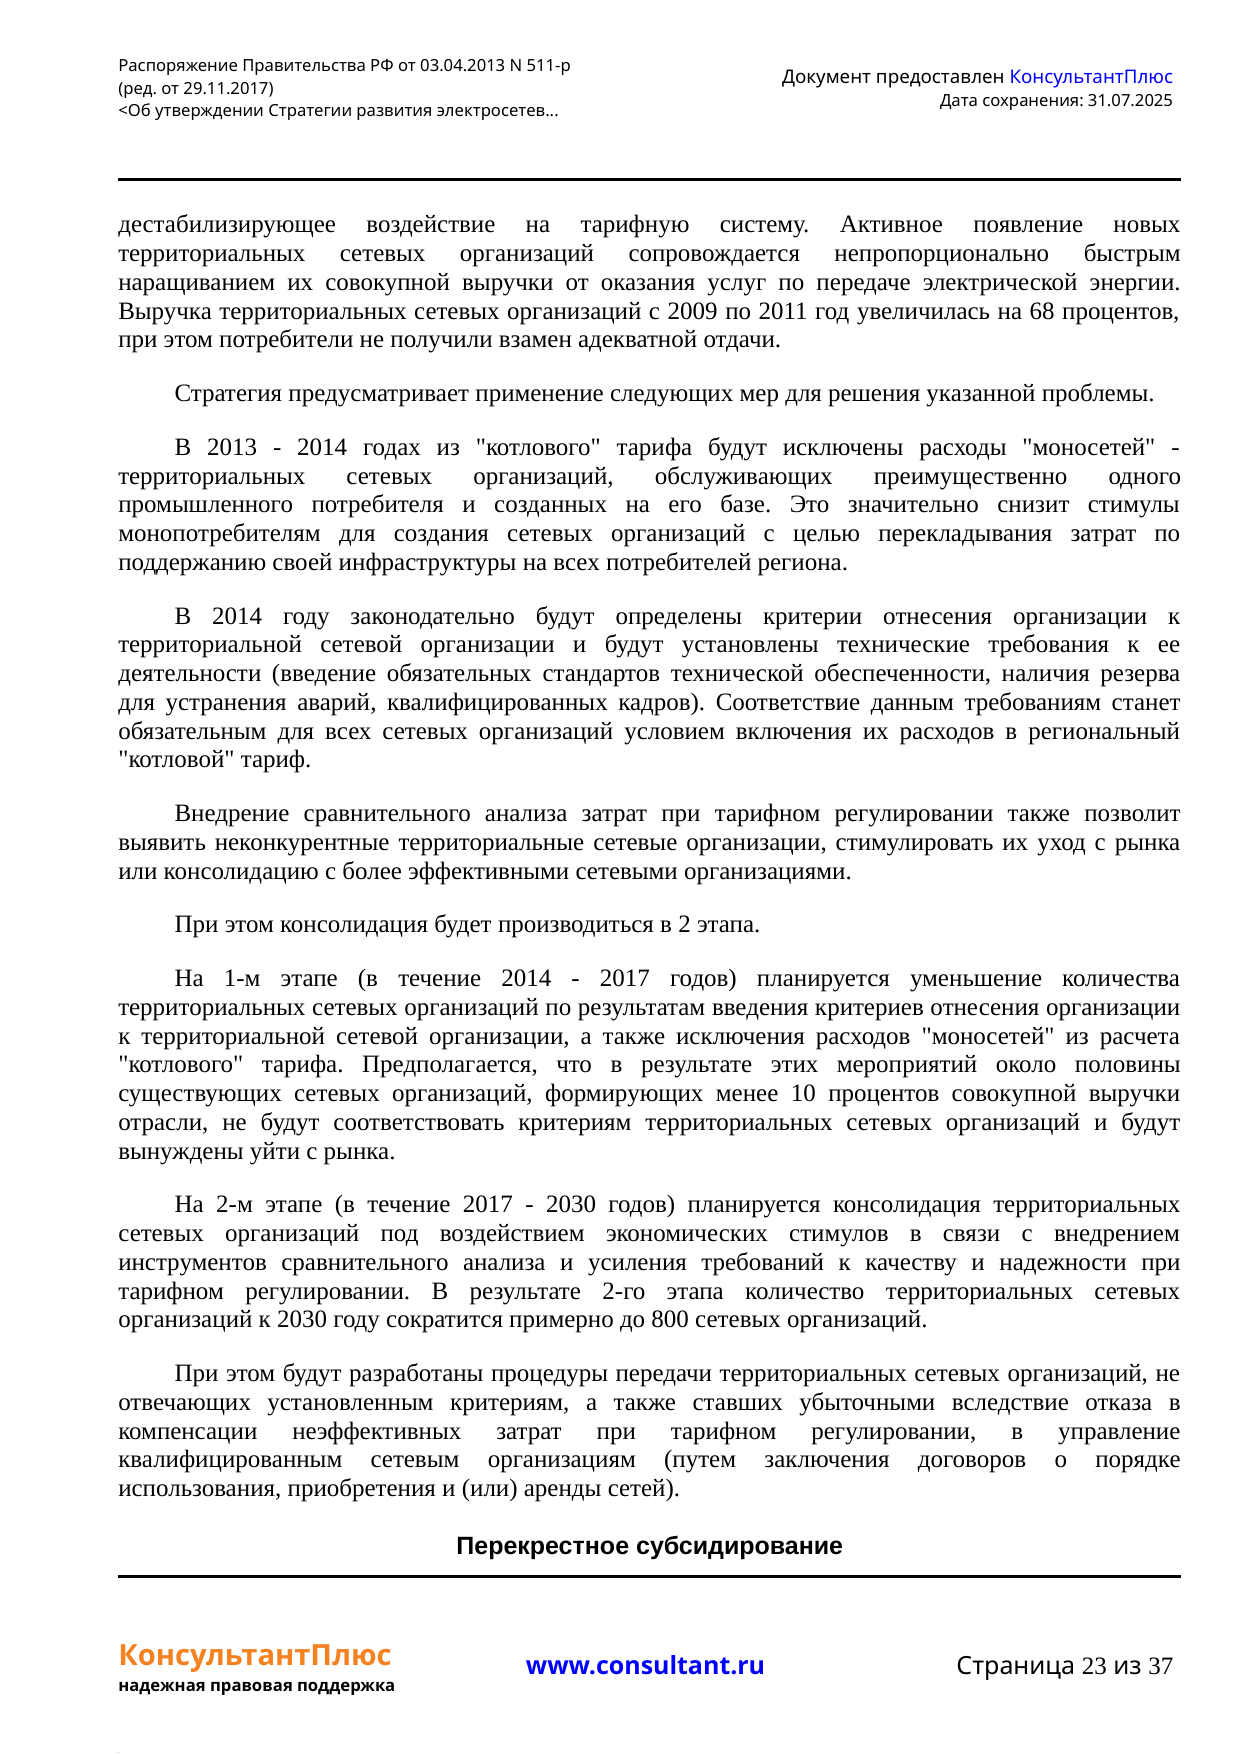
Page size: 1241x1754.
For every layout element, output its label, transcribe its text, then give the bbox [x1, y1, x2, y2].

text Внедрение сравнительного анализа затрат при тарифном регулировании также позволит выявить неконкурентные территориальные сетевые организации, стимулировать их уход с рынка или консолидацию с более эффективными сетевыми организациями. [118, 798, 1181, 884]
text Стратегия предусматривает применение следующих мер для решения указанной проблемы. [118, 378, 1181, 407]
title Перекрестное субсидирование [118, 1531, 1181, 1559]
text При этом консолидация будет производиться в 2 этапа. [118, 909, 1181, 938]
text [118, 209, 1181, 353]
text На 1-м этапе (в течение 2014 - 2017 годов) планируется уменьшение количества территориальных сетевых организаций по результатам введения критериев отнесения организации к территориальной сетевой организации, а также исключения расходов "моносетей" из расчета "котлового" тарифа. Предполагается, что в результате этих мероприятий около половины существующих сетевых организаций, формирующих менее 10 процентов совокупной выручки отрасли, не будут соответствовать критериям территориальных сетевых организаций и будут вынуждены уйти с рынка. [118, 963, 1181, 1164]
text В 2014 году законодательно будут определены критерии отнесения организации к территориальной сетевой организации и будут установлены технические требования к ее деятельности (введение обязательных стандартов технической обеспеченности, наличия резерва для устранения аварий, квалифицированных кадров). Соответствие данным требованиям станет обязательным для всех сетевых организаций условием включения их расходов в региональный "котловой" тариф. [118, 601, 1181, 773]
text При этом будут разработаны процедуры передачи территориальных сетевых организаций, не отвечающих установленным критериям, а также ставших убыточными вследствие отказа в компенсации неэффективных затрат при тарифном регулировании, в управление квалифицированным сетевым организациям (путем заключения договоров о порядке использования, приобретения и (или) аренды сетей). [118, 1358, 1181, 1502]
text На 2-м этапе (в течение 2017 - 2030 годов) планируется консолидация территориальных сетевых организаций под воздействием экономических стимулов в связи с внедрением инструментов сравнительного анализа и усиления требований к качеству и надежности при тарифном регулировании. В результате 2-го этапа количество территориальных сетевых организаций к 2030 году сократится примерно до 800 сетевых организаций. [118, 1189, 1181, 1333]
text В 2013 - 2014 годах из "котлового" тарифа будут исключены расходы "моносетей" - территориальных сетевых организаций, обслуживающих преимущественно одного промышленного потребителя и созданных на его базе. Это значительно снизит стимулы монопотребителям для создания сетевых организаций с целью перекладывания затрат по поддержанию своей инфраструктуры на всех потребителей региона. [118, 432, 1181, 576]
